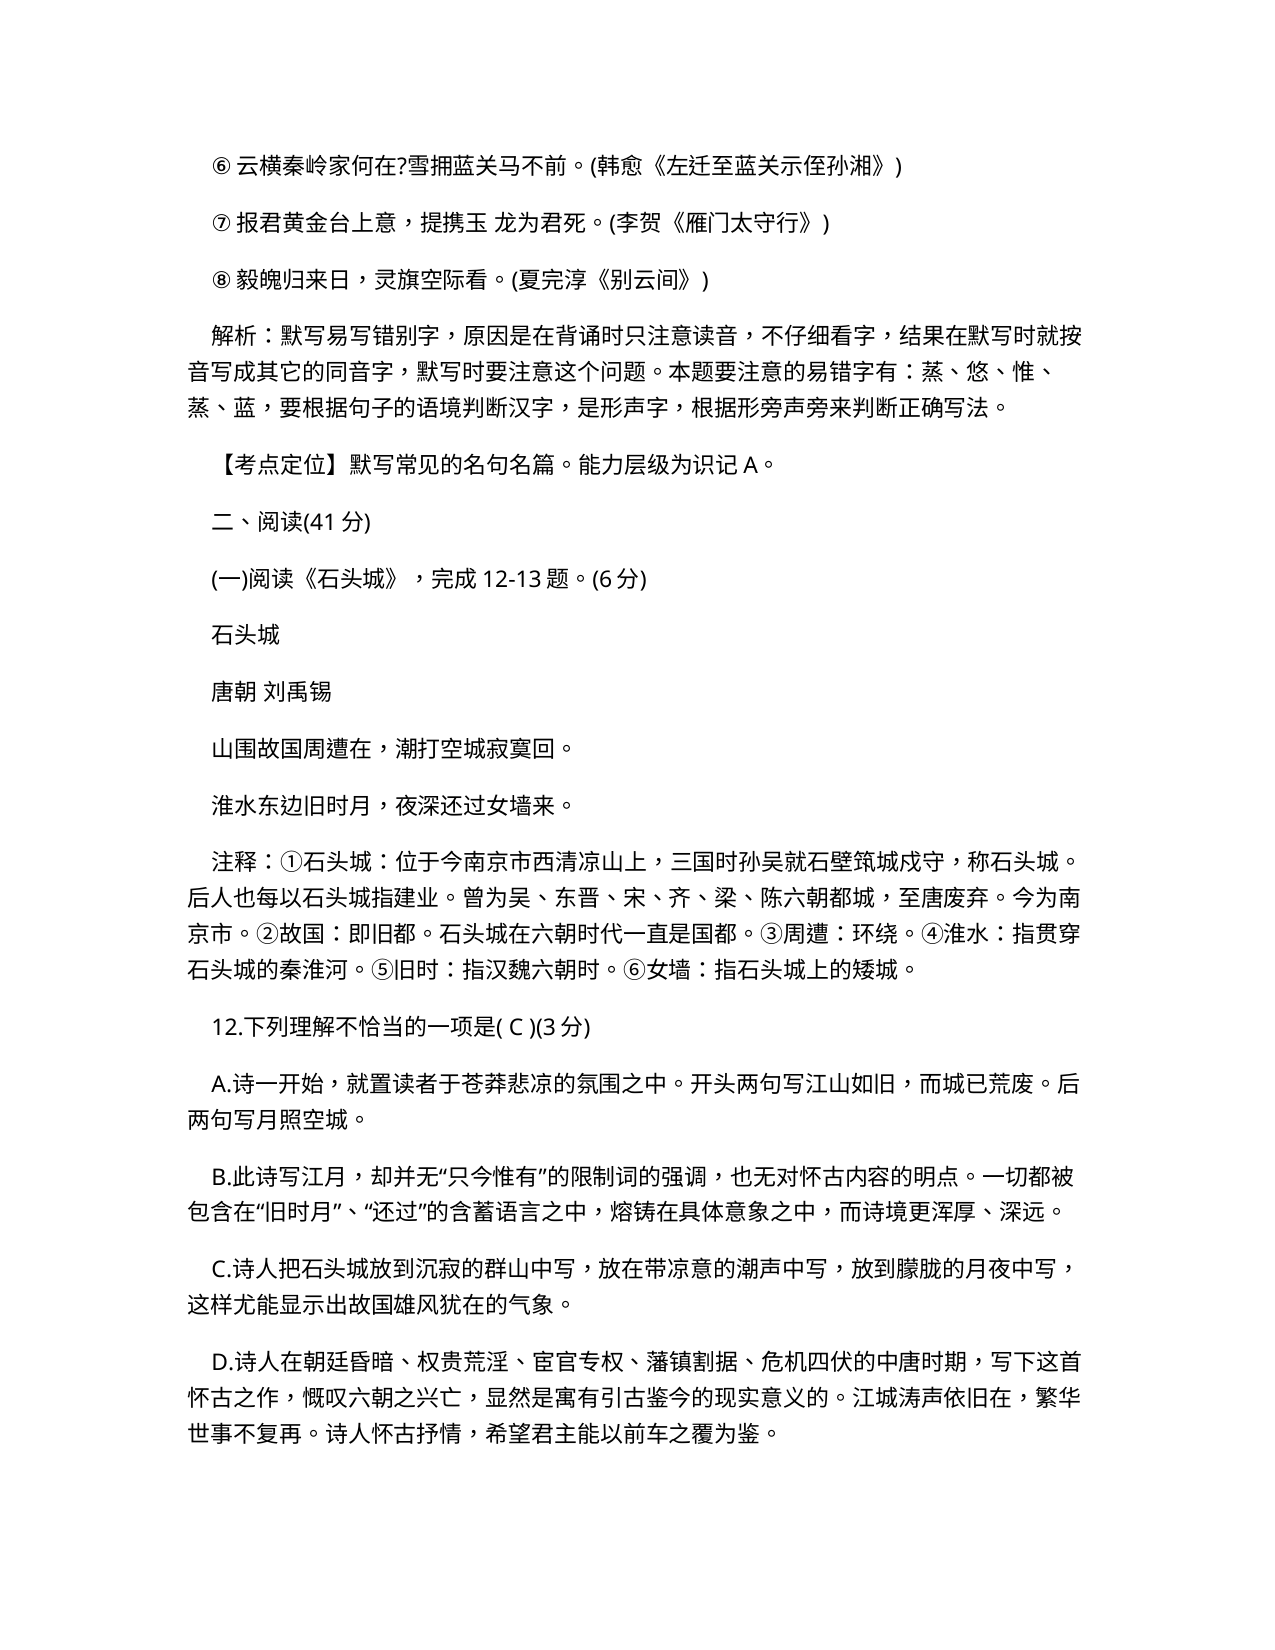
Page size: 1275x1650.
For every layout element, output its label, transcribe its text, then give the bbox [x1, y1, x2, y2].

text 山围故国周遭在，潮打空城寂寞回。 [187, 733, 1087, 764]
text 淮水东边旧时月，夜深还过女墙来。 [187, 789, 1087, 821]
text ⑦报君黄金台上意，提携玉 龙为君死。(李贺《雁门太守行》) [187, 207, 1087, 238]
text 解析：默写易写错别字，原因是在背诵时只注意读音，不仔细看字，结果在默写时就按音写成其它的同音字，默写时要注意这个问题。本题要注意的易错字有：蒸、悠、惟、蒸、蓝，要根据句子的语境判断汉字，是形声字，根据形旁声旁来判断正确写法。 [187, 320, 1087, 423]
text C.诗人把石头城放到沉寂的群山中写，放在带凉意的潮声中写，放到朦胧的月夜中写，这样尤能显示出故国雄风犹在的气象。 [187, 1253, 1087, 1320]
text 12.下列理解不恰当的一项是( C )(3分) [187, 1011, 1087, 1042]
text 二、阅读(41分) [187, 506, 1087, 537]
text ⑥云横秦岭家何在?雪拥蓝关马不前。(韩愈《左迁至蓝关示侄孙湘》) [187, 150, 1087, 181]
text D.诗人在朝廷昏暗、权贵荒淫、宦官专权、藩镇割据、危机四伏的中唐时期，写下这首怀古之作，慨叹六朝之兴亡，显然是寓有引古鉴今的现实意义的。江城涛声依旧在，繁华世事不复再。诗人怀古抒情，希望君主能以前车之覆为鉴。 [187, 1346, 1087, 1449]
text 唐朝 刘禹锡 [187, 676, 1087, 707]
text (一)阅读《石头城》，完成12-13题。(6分) [187, 562, 1087, 594]
text 石头城 [187, 619, 1087, 651]
text A.诗一开始，就置读者于苍莽悲凉的氛围之中。开头两句写江山如旧，而城已荒废。后两句写月照空城。 [187, 1068, 1087, 1135]
text ⑧毅魄归来日，灵旗空际看。(夏完淳《别云间》) [187, 263, 1087, 295]
text B.此诗写江月，却并无“只今惟有”的限制词的强调，也无对怀古内容的明点。一切都被包含在“旧时月”、“还过”的含蓄语言之中，熔铸在具体意象之中，而诗境更浑厚、深远。 [187, 1160, 1087, 1228]
text 注释：①石头城：位于今南京市西清凉山上，三国时孙吴就石壁筑城戍守，称石头城。后人也每以石头城指建业。曾为吴、东晋、宋、齐、梁、陈六朝都城，至唐废弃。今为南京市。②故国：即旧都。石头城在六朝时代一直是国都。③周遭：环绕。④淮水：指贯穿石头城的秦淮河。⑤旧时：指汉魏六朝时。⑥女墙：指石头城上的矮城。 [187, 846, 1087, 985]
text 【考点定位】默写常见的名句名篇。能力层级为识记A。 [187, 449, 1087, 480]
